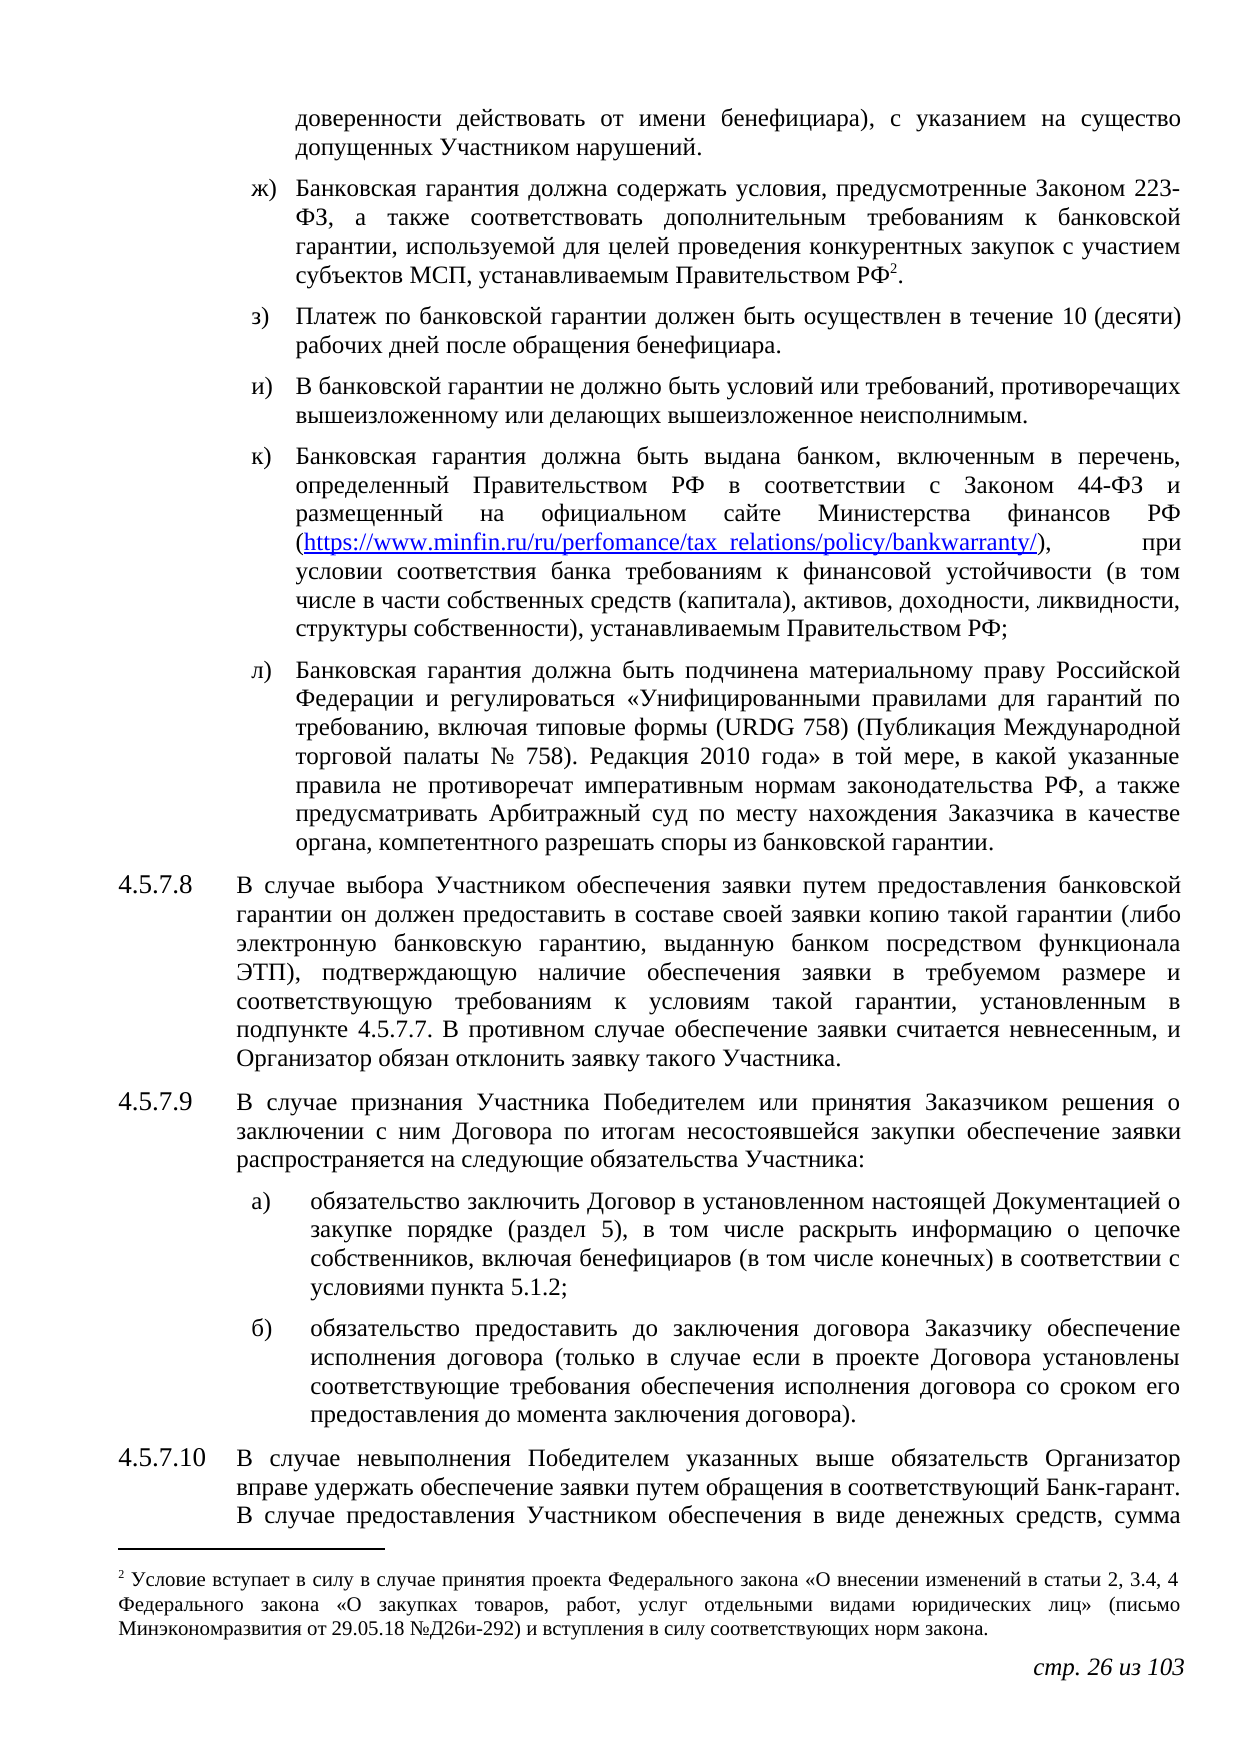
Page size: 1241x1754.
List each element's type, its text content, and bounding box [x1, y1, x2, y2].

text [118, 1441, 1181, 1529]
text В банковской гарантии не должно быть условий или требований, противоречащих вышеизложенному или делающих вышеизложенное неисполнимым. [251, 371, 1181, 428]
text В случае признания Участника Победителем или принятия Заказчиком решения о заключении с ним Договора по итогам несостоявшейся закупки обеспечение заявки распространяется на следующие обязательства Участника: [118, 1084, 1181, 1173]
text В случае выбора Участником обеспечения заявки путем предоставления банковской гарантии он должен предоставить в составе своей заявки копию такой гарантии (либо электронную банковскую гарантию, выданную банком посредством функционала ЭТП), подтверждающую наличие обеспечения заявки в требуемом размере и соответствующую требованиям к условиям такой гарантии, установленным в подпункте 4.5.7.7. В противном случае обеспечение заявки считается невнесенным, и Организатор обязан отклонить заявку такого Участника. [118, 868, 1181, 1072]
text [251, 103, 1181, 161]
text Банковская гарантия должна содержать условия, предусмотренные Законом 223-ФЗ, а также соответствовать дополнительным требованиям к банковской гарантии, используемой для целей проведения конкурентных закупок с участием субъектов МСП, устанавливаемым Правительством РФ. [251, 173, 1181, 288]
text Платеж по банковской гарантии должен быть осуществлен в течение 10 (десяти) рабочих дней после обращения бенефициара. [251, 301, 1181, 358]
text обязательство заключить Договор в установленном настоящей Документацией о закупке порядке (раздел 5), в том числе раскрыть информацию о цепочке собственников, включая бенефициаров (в том числе конечных) в соответствии с условиями пункта 5.1.2; [251, 1186, 1181, 1301]
text Банковская гарантия должна быть выдана банком, включенным в перечень, определенный Правительством РФ в соответствии с Законом 44-ФЗ и размещенный на официальном сайте Министерства финансов РФ (https://www.minfin.ru/ru/perfomance/tax_relations/policy/bankwarranty/), при условии соответствия банка требованиям к финансовой устойчивости (в том числе в части собственных средств (капитала), активов, доходности, ликвидности, структуры собственности), устанавливаемым Правительством РФ; [251, 441, 1181, 642]
text обязательство предоставить до заключения договора Заказчику обеспечение исполнения договора (только в случае если в проекте Договора установлены соответствующие требования обеспечения исполнения договора со сроком его предоставления до момента заключения договора). [251, 1313, 1181, 1428]
text Банковская гарантия должна быть подчинена материальному праву Российской Федерации и регулироваться «Унифицированными правилами для гарантий по требованию, включая типовые формы (URDG 758) (Публикация Международной торговой палаты № 758). Редакция 2010 года» в той мере, в какой указанные правила не противоречат императивным нормам законодательства РФ, а также предусматривать Арбитражный суд по месту нахождения Заказчика в качестве органа, компетентного разрешать споры из банковской гарантии. [251, 655, 1181, 856]
